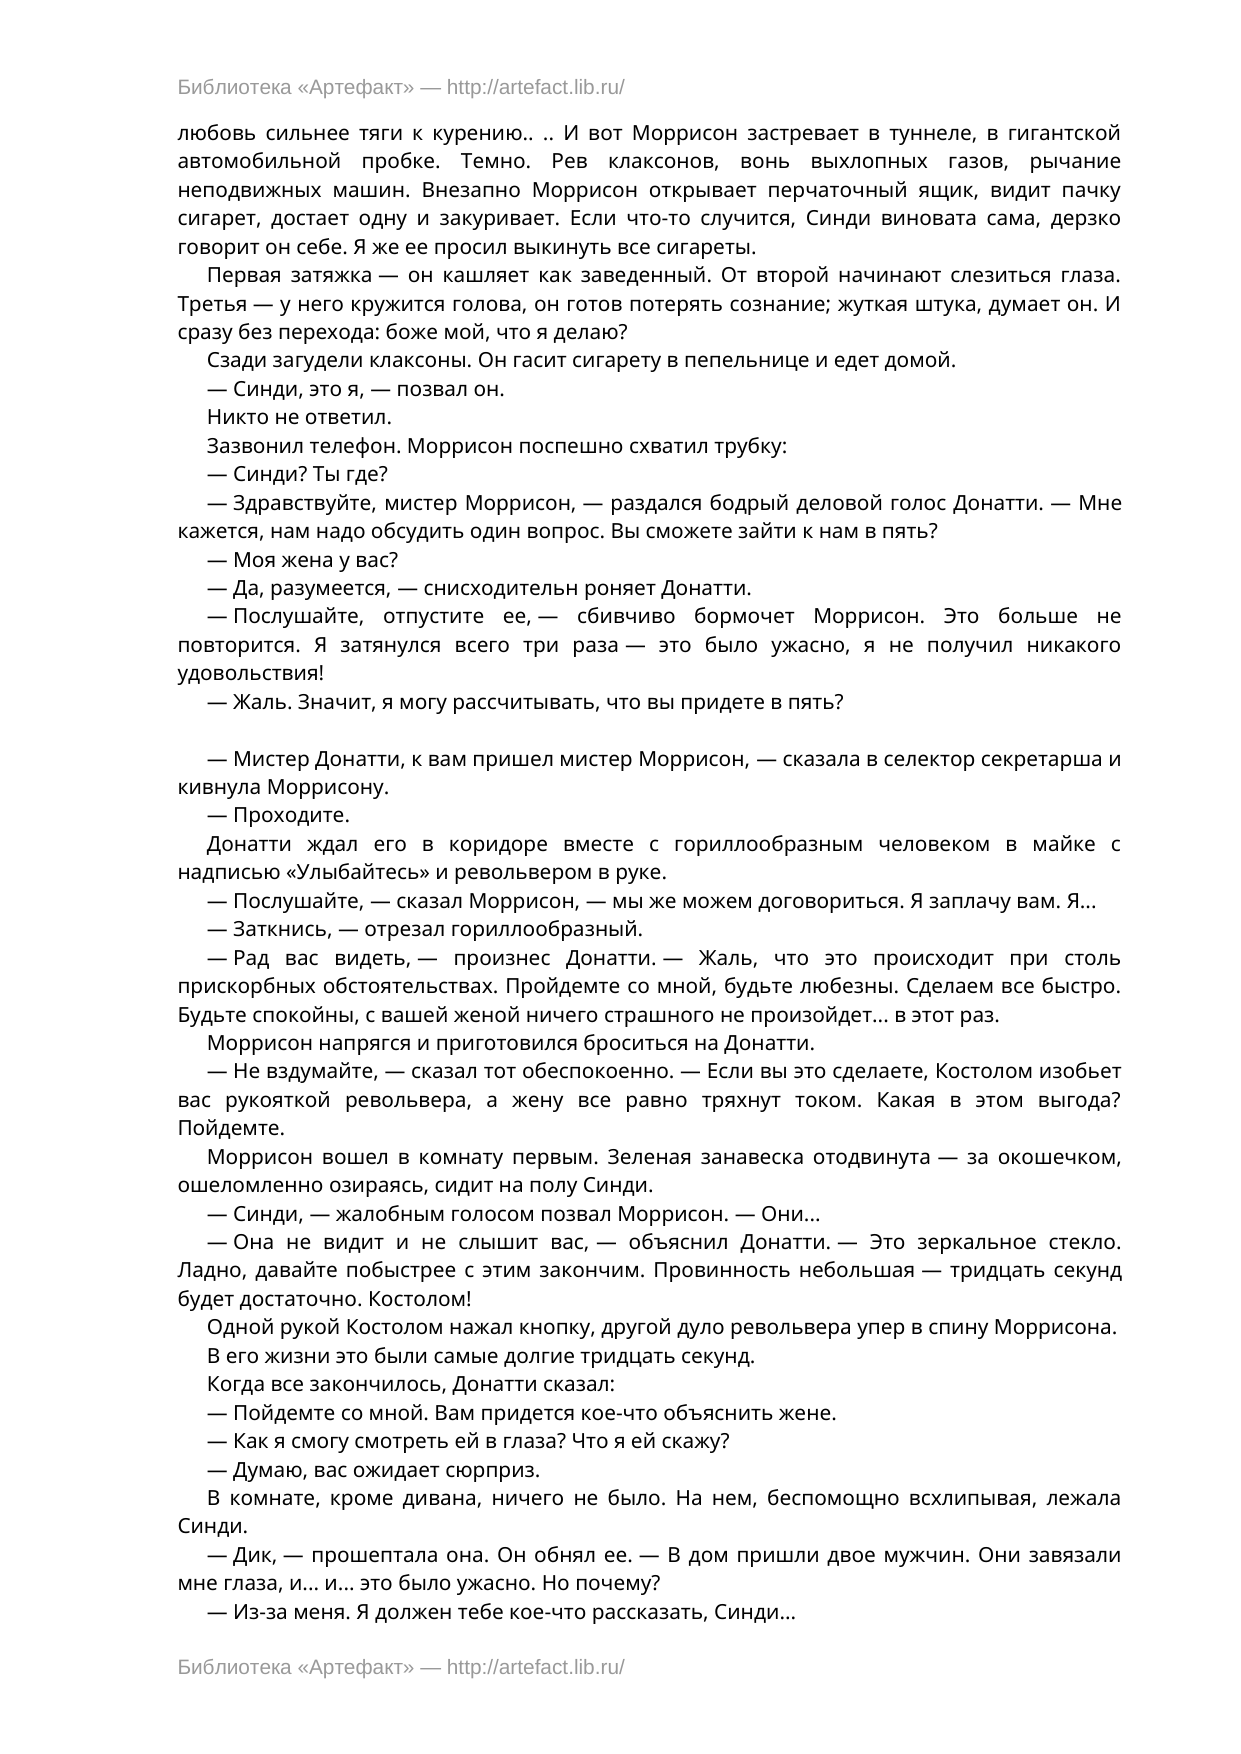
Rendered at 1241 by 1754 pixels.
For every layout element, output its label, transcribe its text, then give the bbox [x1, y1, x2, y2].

text Первая затяжка — он кашляет как заведенный. От второй начинают слезиться глаза. Третья — у него кружится голова, он готов потерять сознание; жуткая штука, думает он. И сразу без перехода: боже мой, что я делаю? [177, 260, 1122, 346]
text Зазвонил телефон. Моррисон поспешно схватил трубку: [177, 431, 1122, 459]
text Донатти ждал его в коридоре вместе с гориллообразным человеком в майке с надписью «Улыбайтесь» и револьвером в руке. [177, 829, 1122, 886]
text — Жаль. Значит, я могу рассчитывать, что вы придете в пять? [177, 687, 1122, 715]
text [177, 118, 1122, 260]
text — Дик, — прошептала она. Он обнял ее. — В дом пришли двое мужчин. Они завязали мне глаза, и... и... это было ужасно. Но почему? [177, 1540, 1122, 1597]
text Одной рукой Костолом нажал кнопку, другой дуло револьвера упер в спину Моррисона. [177, 1312, 1122, 1341]
text — Из-за меня. Я должен тебе кое-что рассказать, Синди... [177, 1597, 1122, 1625]
text — Мистер Донатти, к вам пришел мистер Моррисон, — сказала в селектор секретарша и кивнула Моррисону. [177, 744, 1122, 801]
text — Синди? Ты где? [177, 459, 1122, 488]
text Никто не ответил. [177, 402, 1122, 431]
text — Синди, это я, — позвал он. [177, 374, 1122, 402]
text В комнате, кроме дивана, ничего не было. На нем, беспомощно всхлипывая, лежала Синди. [177, 1483, 1122, 1540]
text В его жизни это были самые долгие тридцать секунд. [177, 1341, 1122, 1369]
text Сзади загудели клаксоны. Он гасит сигарету в пепельнице и едет домой. [177, 346, 1122, 374]
text — Думаю, вас ожидает сюрприз. [177, 1455, 1122, 1483]
text — Она не видит и не слышит вас, — объяснил Донатти. — Это зеркальное стекло. Ладно, давайте побыстрее с этим закончим. Провинность небольшая — тридцать секунд будет достаточно. Костолом! [177, 1227, 1122, 1312]
text — Здравствуйте, мистер Моррисон, — раздался бодрый деловой голос Донатти. — Мне кажется, нам надо обсудить один вопрос. Вы сможете зайти к нам в пять? [177, 488, 1122, 545]
text — Моя жена у вас? [177, 545, 1122, 573]
text Моррисон напрягся и приготовился броситься на Донатти. [177, 1028, 1122, 1057]
text — Пойдемте со мной. Вам придется кое-что объяснить жене. [177, 1398, 1122, 1426]
text Моррисон вошел в комнату первым. Зеленая занавеска отодвинута — за окошечком, ошеломленно озираясь, сидит на полу Синди. [177, 1142, 1122, 1199]
text — Синди, — жалобным голосом позвал Моррисон. — Они... [177, 1199, 1122, 1227]
text — Заткнись, — отрезал гориллообразный. [177, 914, 1122, 943]
text — Да, разумеется, — снисходительн роняет Донатти. [177, 573, 1122, 602]
text — Послушайте, отпустите ее, — сбивчиво бормочет Моррисон. Это больше не повторится. Я затянулся всего три раза — это было ужасно, я не получил никакого удовольствия! [177, 602, 1122, 687]
text — Как я смогу смотреть ей в глаза? Что я ей скажу? [177, 1426, 1122, 1455]
text — Не вздумайте, — сказал тот обеспокоенно. — Если вы это сделаете, Костолом изобьет вас рукояткой револьвера, а жену все равно тряхнут током. Какая в этом выгода? Пойдемте. [177, 1057, 1122, 1142]
text — Рад вас видеть, — произнес Донатти. — Жаль, что это происходит при столь прискорбных обстоятельствах. Пройдемте со мной, будьте любезны. Сделаем все быстро. Будьте спокойны, с вашей женой ничего страшного не произойдет... в этот раз. [177, 943, 1122, 1028]
text — Проходите. [177, 801, 1122, 829]
text Когда все закончилось, Донатти сказал: [177, 1369, 1122, 1398]
text — Послушайте, — сказал Моррисон, — мы же можем договориться. Я заплачу вам. Я... [177, 886, 1122, 914]
